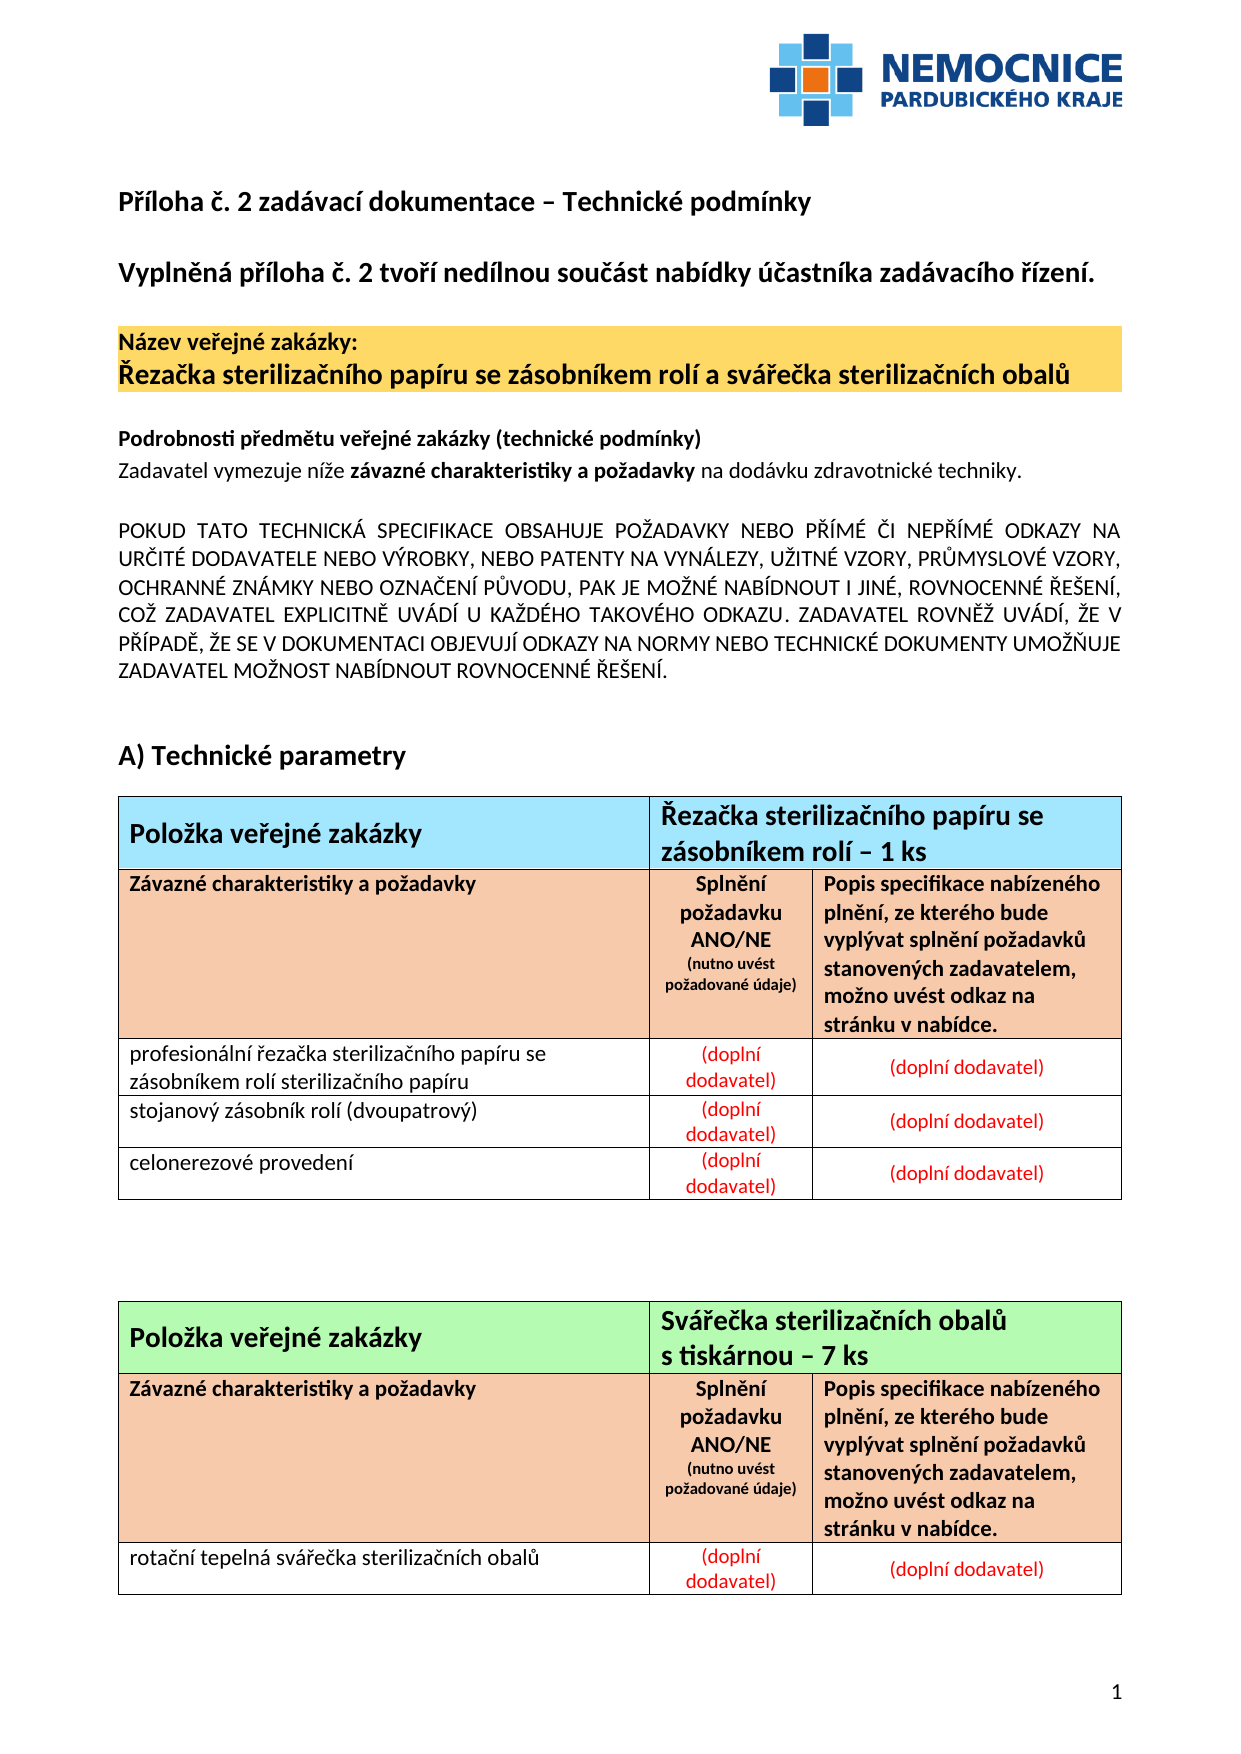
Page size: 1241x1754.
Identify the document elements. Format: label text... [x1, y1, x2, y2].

subtitle Řezačka sterilizačního papíru se zásobníkem rolí a svářečka sterilizačních obalů [118, 356, 1122, 392]
text POKUD TATO TECHNICKÁ SPECIFIKACE OBSAHUJE POŽADAVKY NEBO PŘÍMÉ ČI NEPŘÍMÉ ODKAZY NA URČITÉ DODAVATELE NEBO VÝROBKY, NEBO PATENTY NA VYNÁLEZY, UŽITNÉ VZORY, PRŮMYSLOVÉ VZORY, OCHRANNÉ ZNÁMKY NEBO OZNAČENÍ PŮVODU, PAK JE MOŽNÉ NABÍDNOUT I JINÉ, ROVNOCENNÉ ŘEŠENÍ, COŽ ZADAVATEL EXPLICITNĚ UVÁDÍ U KAŽDÉHO TAKOVÉHO ODKAZU. ZADAVATEL ROVNĚŽ UVÁDÍ, ŽE V PŘÍPADĚ, ŽE SE V DOKUMENTACI OBJEVUJÍ ODKAZY NA NORMY NEBO TECHNICKÉ DOKUMENTY UMOŽŇUJE ZADAVATEL MOŽNOST NABÍDNOUT ROVNOCENNÉ ŘEŠENÍ. [118, 517, 1122, 685]
table_cell Závazné charakteristiky a požadavky [119, 1374, 649, 1542]
table_cell stojanový zásobník rolí (dvoupatrový) [119, 1096, 649, 1147]
text Podrobnosti předmětu veřejné zakázky (technické podmínky) [118, 424, 1122, 452]
table_cell Popis specifikace nabízeného plnění, ze kterého bude vyplývat splnění požadavků stanovených zadavatelem, možno uvést odkaz na stránku v nabídce. [813, 1374, 1121, 1542]
table_cell Popis specifikace nabízeného plnění, ze kterého bude vyplývat splnění požadavků stanovených zadavatelem, možno uvést odkaz na stránku v nabídce. [813, 870, 1121, 1038]
subtitle A) Technické parametry [118, 737, 1122, 772]
table_cell (doplní dodavatel) [650, 1096, 812, 1147]
text Vyplněná příloha č. 2 tvoří nedílnou součást nabídky účastníka zadávacího řízení. [118, 254, 1122, 290]
table_cell celonerezové provedení [119, 1148, 649, 1198]
text Příloha č. 2 zadávací dokumentace – Technické podmínky [118, 183, 1122, 219]
table_cell (doplní dodavatel) [813, 1096, 1121, 1147]
table_cell Splnění požadavku ANO/NE (nutno uvést požadované údaje) [650, 870, 812, 1038]
table_header Položka veřejné zakázky [119, 1302, 649, 1373]
table_cell rotační tepelná svářečka sterilizačních obalů [119, 1543, 649, 1594]
text Zadavatel vymezuje níže závazné charakteristiky a požadavky na dodávku zdravotnické techniky. [118, 456, 1122, 484]
table_cell (doplní dodavatel) [813, 1148, 1121, 1198]
table_header Řezačka sterilizačního papíru se zásobníkem rolí – 1 ks [650, 797, 1121, 868]
table_header Položka veřejné zakázky [119, 797, 649, 868]
table_cell profesionální řezačka sterilizačního papíru se zásobníkem rolí sterilizačního papíru [119, 1039, 649, 1095]
text Název veřejné zakázky: [118, 326, 1122, 356]
table_cell (doplní dodavatel) [650, 1148, 812, 1198]
table_cell (doplní dodavatel) [650, 1039, 812, 1095]
picture [768, 32, 1123, 127]
table_cell Závazné charakteristiky a požadavky [119, 870, 649, 1038]
table_cell (doplní dodavatel) [813, 1543, 1121, 1594]
table_cell (doplní dodavatel) [813, 1039, 1121, 1095]
table_header Svářečka sterilizačních obalů s tiskárnou – 7 ks [650, 1302, 1121, 1373]
table_cell (doplní dodavatel) [650, 1543, 812, 1594]
table_cell Splnění požadavku ANO/NE (nutno uvést požadované údaje) [650, 1374, 812, 1542]
